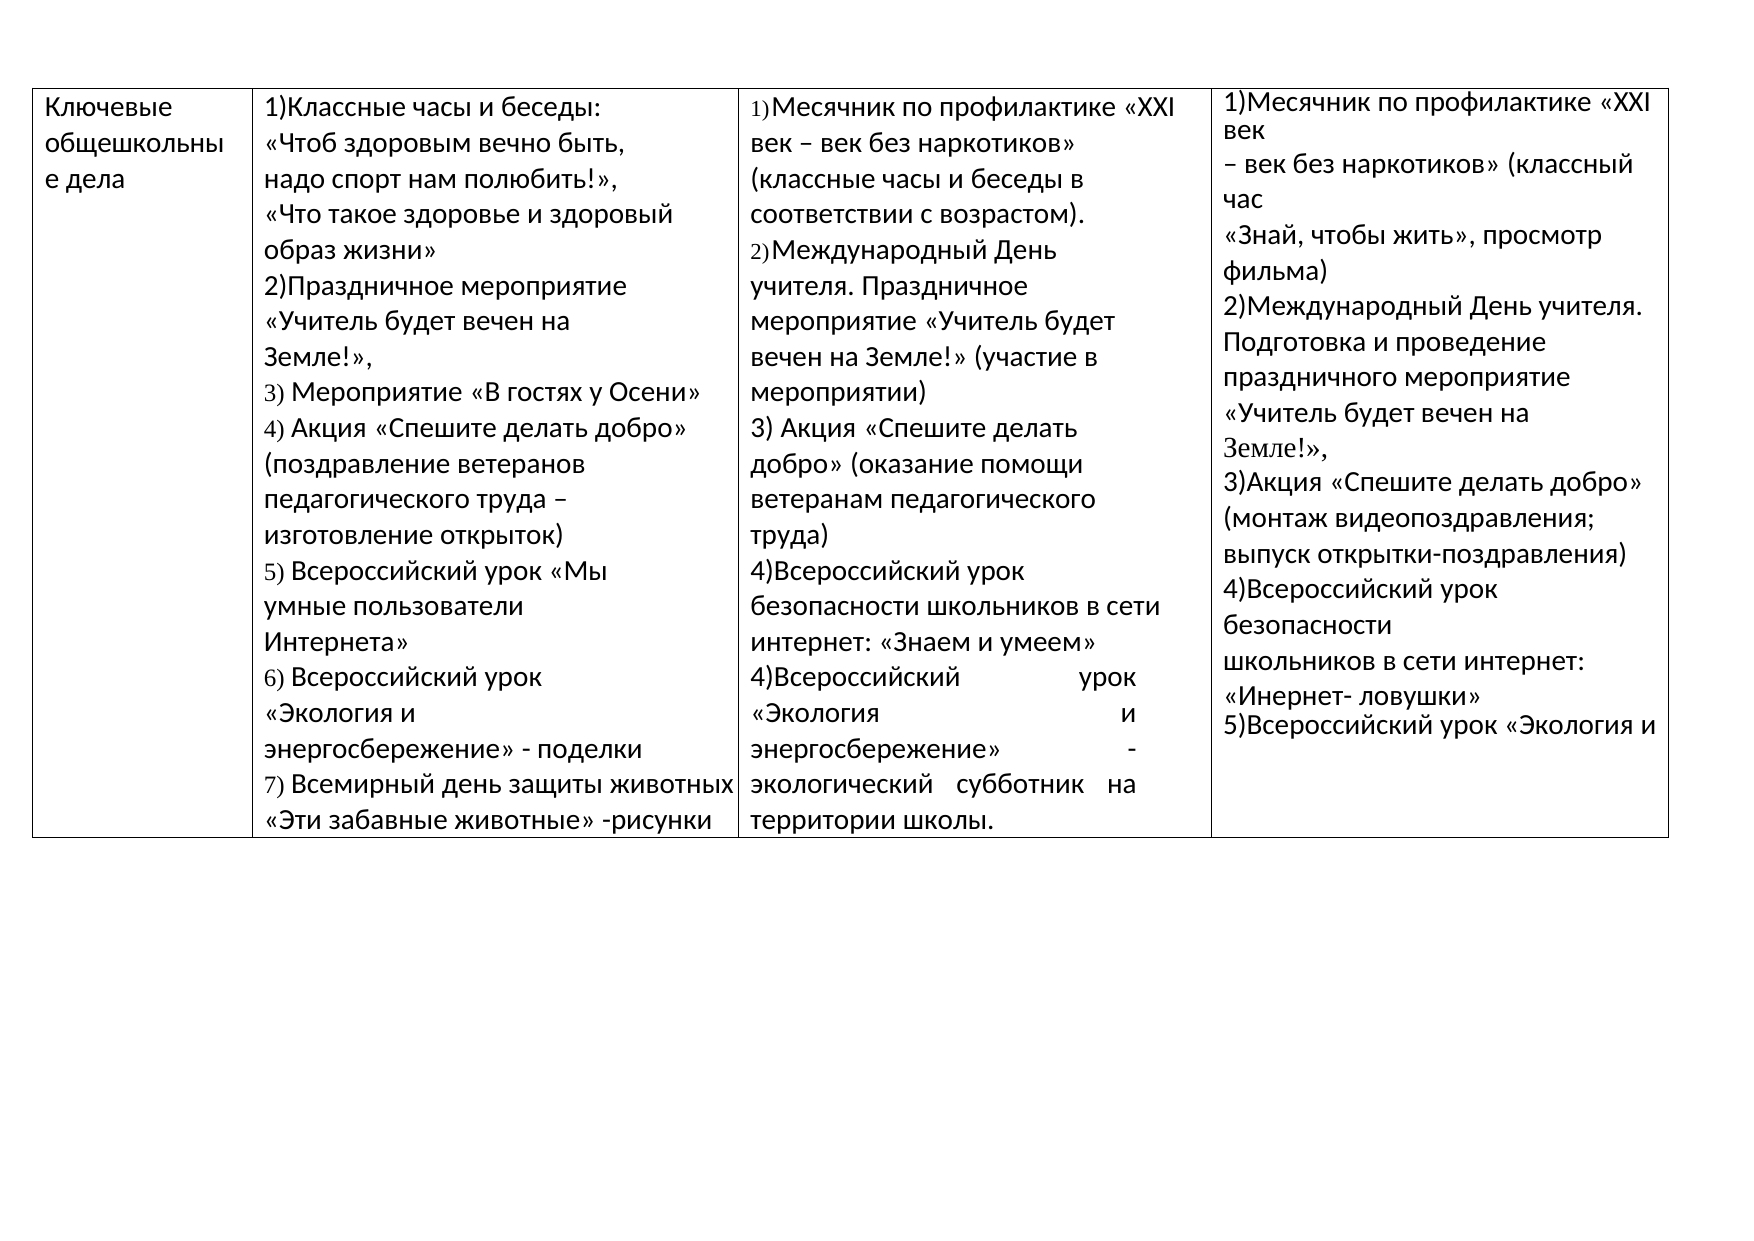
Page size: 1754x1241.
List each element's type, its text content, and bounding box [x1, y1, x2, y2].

table_cell Ключевые общешкольные дела [33, 89, 252, 837]
table_cell 1)Месячник по профилактике «ХХI век – век без наркотиков» (классный час «Знай, чтобы жить», просмотр фильма) 2)Международный День учителя. Подготовка и проведение праздничного мероприятие «Учитель будет вечен на Земле!», 3)Акция «Спешите делать добро» (монтаж видеопоздравления; выпуск открытки-поздравления) 4)Всероссийский урок безопасности школьников в сети интернет: «Инернет- ловушки» 5)Всероссийский урок «Экология и [1212, 89, 1668, 837]
table_cell 1)Классные часы и беседы: «Чтоб здоровым вечно быть, надо спорт нам полюбить!», «Что такое здоровье и здоровый образ жизни» 2)Праздничное мероприятие «Учитель будет вечен на Земле!», Мероприятие «В гостях у Осени» Акция «Спешите делать добро» (поздравление ветеранов педагогического труда – изготовление открыток) Всероссийский урок «Мы умные пользователи Интернета» Всероссийский урок «Экология и энергосбережение» - поделки Всемирный день защиты животных «Эти забавные животные» -рисунки [253, 89, 738, 837]
table_cell Месячник по профилактике «ХХI век – век без наркотиков» (классные часы и беседы в соответствии с возрастом). Международный День учителя. Праздничное мероприятие «Учитель будет вечен на Земле!» (участие в мероприятии) 3) Акция «Спешите делать добро» (оказание помощи ветеранам педагогического труда) 4)Всероссийский урок безопасности школьников в сети интернет: «Знаем и умеем» 4)Всероссийский урок «Экология и энергосбережение» - экологический субботник на территории школы. [739, 89, 1211, 837]
